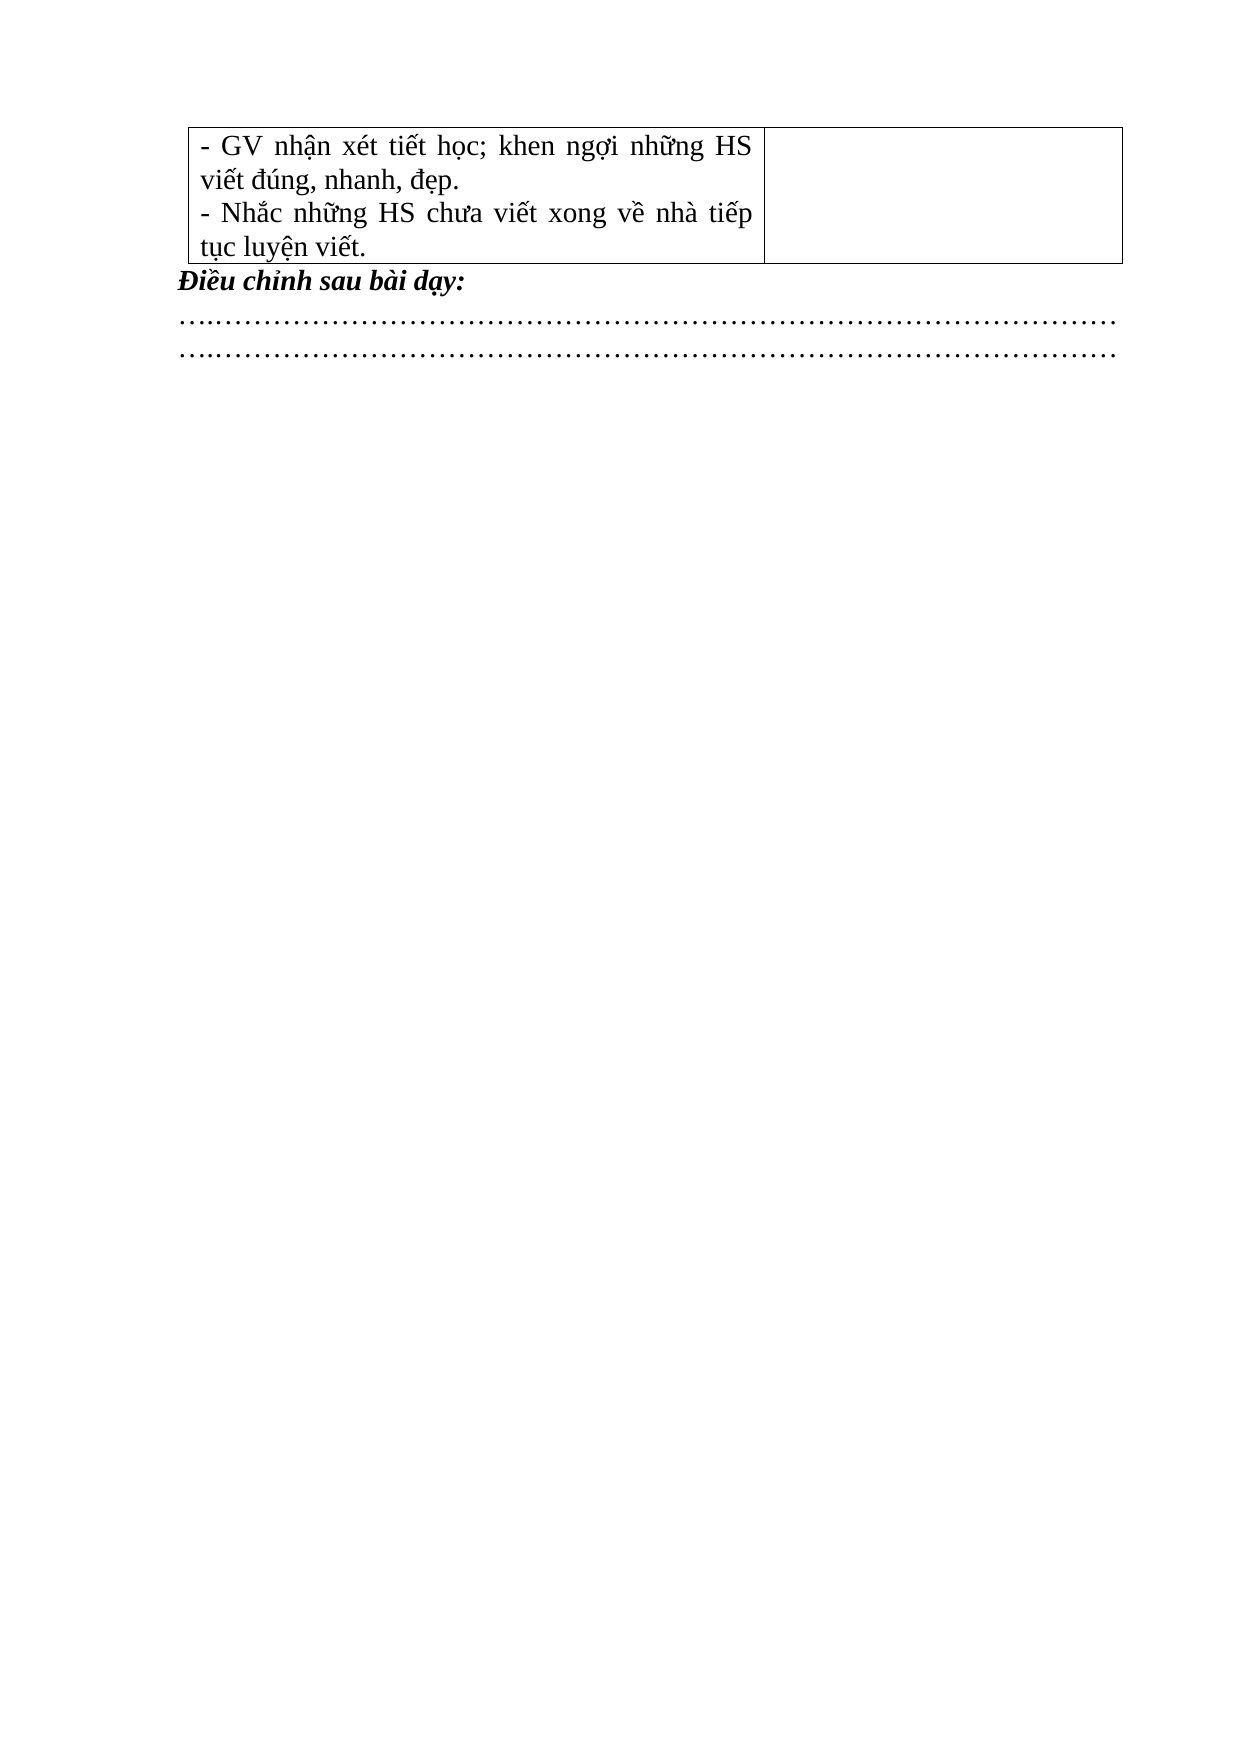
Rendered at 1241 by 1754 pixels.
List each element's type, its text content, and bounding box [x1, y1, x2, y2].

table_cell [765, 128, 1122, 262]
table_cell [189, 128, 764, 262]
text ….………………………………………………………………………………… [177, 297, 1122, 331]
text ….………………………………………………………………………………… [177, 331, 1122, 364]
text Điều chỉnh sau bài dạy: [177, 263, 1122, 297]
